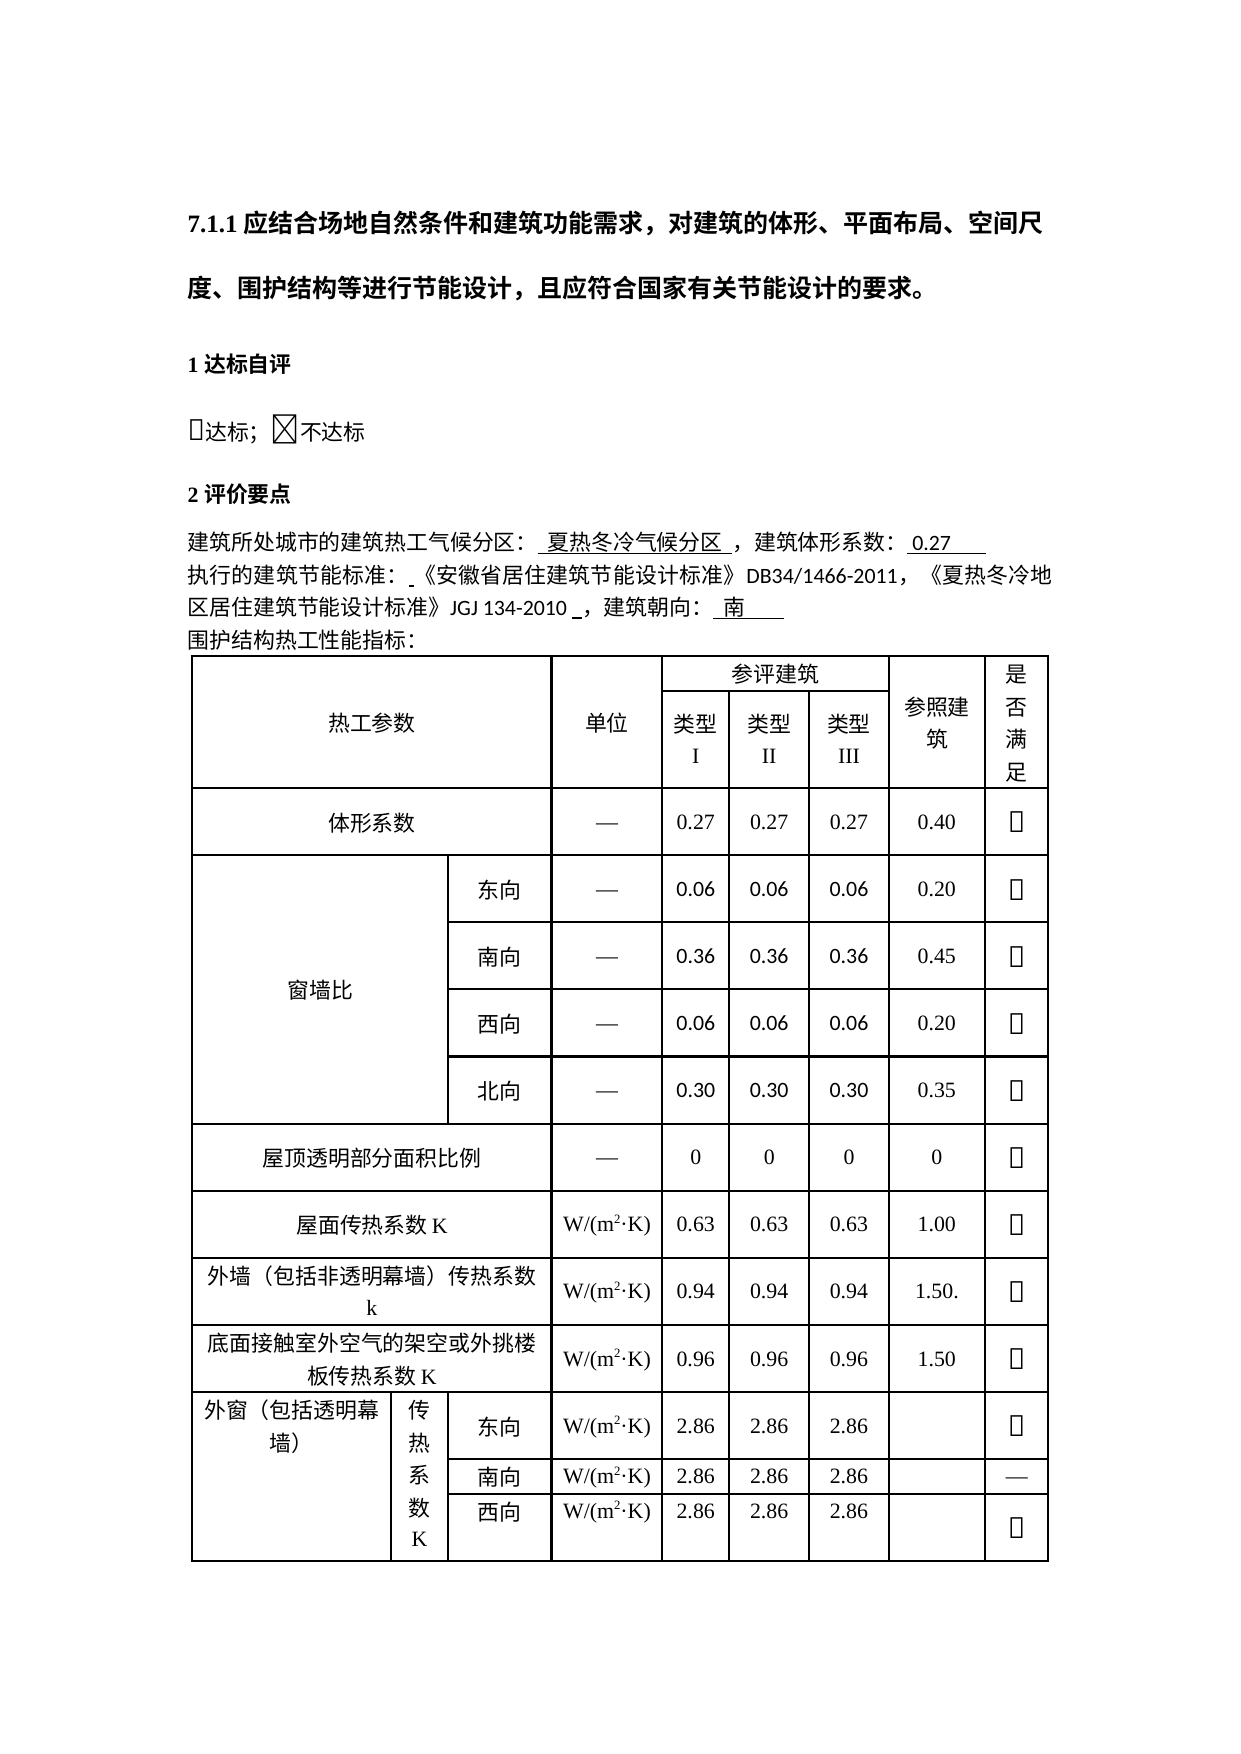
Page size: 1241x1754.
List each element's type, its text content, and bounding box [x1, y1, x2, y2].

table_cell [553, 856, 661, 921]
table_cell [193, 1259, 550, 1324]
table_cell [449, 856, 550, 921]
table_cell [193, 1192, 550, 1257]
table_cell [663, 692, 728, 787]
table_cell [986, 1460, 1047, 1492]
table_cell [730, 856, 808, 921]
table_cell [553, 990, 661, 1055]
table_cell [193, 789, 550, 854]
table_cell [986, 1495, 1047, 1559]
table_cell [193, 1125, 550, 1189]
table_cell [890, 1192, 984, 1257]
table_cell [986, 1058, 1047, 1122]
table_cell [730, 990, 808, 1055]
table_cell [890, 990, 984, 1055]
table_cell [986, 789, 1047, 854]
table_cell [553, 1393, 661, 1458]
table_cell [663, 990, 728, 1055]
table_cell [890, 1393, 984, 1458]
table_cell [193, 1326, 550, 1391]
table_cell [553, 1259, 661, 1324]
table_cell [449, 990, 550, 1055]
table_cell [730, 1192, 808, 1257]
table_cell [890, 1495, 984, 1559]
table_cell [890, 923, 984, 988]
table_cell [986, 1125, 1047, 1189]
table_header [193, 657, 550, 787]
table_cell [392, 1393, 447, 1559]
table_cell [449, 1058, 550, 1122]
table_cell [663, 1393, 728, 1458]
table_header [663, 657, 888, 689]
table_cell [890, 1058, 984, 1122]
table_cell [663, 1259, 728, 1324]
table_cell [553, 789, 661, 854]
text 2 评价要点 [187, 476, 1053, 509]
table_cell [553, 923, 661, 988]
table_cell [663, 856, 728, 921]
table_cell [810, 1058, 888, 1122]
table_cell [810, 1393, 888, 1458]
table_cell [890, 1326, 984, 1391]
text 达标；不达标 [187, 395, 1053, 460]
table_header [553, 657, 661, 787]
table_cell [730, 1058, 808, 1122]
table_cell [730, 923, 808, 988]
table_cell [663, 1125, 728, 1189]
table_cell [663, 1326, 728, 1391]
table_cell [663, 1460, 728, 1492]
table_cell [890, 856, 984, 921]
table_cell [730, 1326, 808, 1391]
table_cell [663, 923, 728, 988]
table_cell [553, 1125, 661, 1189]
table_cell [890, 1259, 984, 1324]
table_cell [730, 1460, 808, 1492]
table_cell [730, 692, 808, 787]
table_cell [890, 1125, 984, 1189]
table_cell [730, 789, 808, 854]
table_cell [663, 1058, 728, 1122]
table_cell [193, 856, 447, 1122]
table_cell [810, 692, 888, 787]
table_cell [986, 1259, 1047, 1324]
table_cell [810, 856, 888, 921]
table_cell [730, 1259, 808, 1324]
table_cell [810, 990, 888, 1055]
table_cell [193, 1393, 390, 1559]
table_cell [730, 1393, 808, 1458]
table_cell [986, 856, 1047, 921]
text 建筑所处城市的建筑热工气候分区： 夏热冬冷气候分区 ，建筑体形系数： 0.27 [187, 525, 1053, 557]
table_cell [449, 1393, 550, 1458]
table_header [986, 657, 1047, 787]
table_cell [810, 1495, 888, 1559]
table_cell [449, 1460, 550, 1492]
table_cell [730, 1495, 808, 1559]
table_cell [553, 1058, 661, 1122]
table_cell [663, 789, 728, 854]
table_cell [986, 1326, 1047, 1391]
subtitle 7.1.1 应结合场地自然条件和建筑功能需求，对建筑的体形、平面布局、空间尺度、围护结构等进行节能设计，且应符合国家有关节能设计的要求。 [187, 189, 1053, 319]
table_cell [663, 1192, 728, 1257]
text 1 达标自评 [187, 346, 1053, 379]
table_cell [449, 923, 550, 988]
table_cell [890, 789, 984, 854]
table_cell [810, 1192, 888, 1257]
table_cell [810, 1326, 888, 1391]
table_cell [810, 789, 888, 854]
text 执行的建筑节能标准： 《安徽省居住建筑节能设计标准》DB34/1466-2011，《夏热冬冷地区居住建筑节能设计标准》JGJ 134-2010 ，建筑朝向： 南 [187, 557, 1053, 622]
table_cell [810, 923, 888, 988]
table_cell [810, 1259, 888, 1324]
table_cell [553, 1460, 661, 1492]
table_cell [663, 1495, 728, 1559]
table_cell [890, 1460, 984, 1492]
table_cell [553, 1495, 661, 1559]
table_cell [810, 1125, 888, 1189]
text 围护结构热工性能指标： [187, 622, 1053, 655]
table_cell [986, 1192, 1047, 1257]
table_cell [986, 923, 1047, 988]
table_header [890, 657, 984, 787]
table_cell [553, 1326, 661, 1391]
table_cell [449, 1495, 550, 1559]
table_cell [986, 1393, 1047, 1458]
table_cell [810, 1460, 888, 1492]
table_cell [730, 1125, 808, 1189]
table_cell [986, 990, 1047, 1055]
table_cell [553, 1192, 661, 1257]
